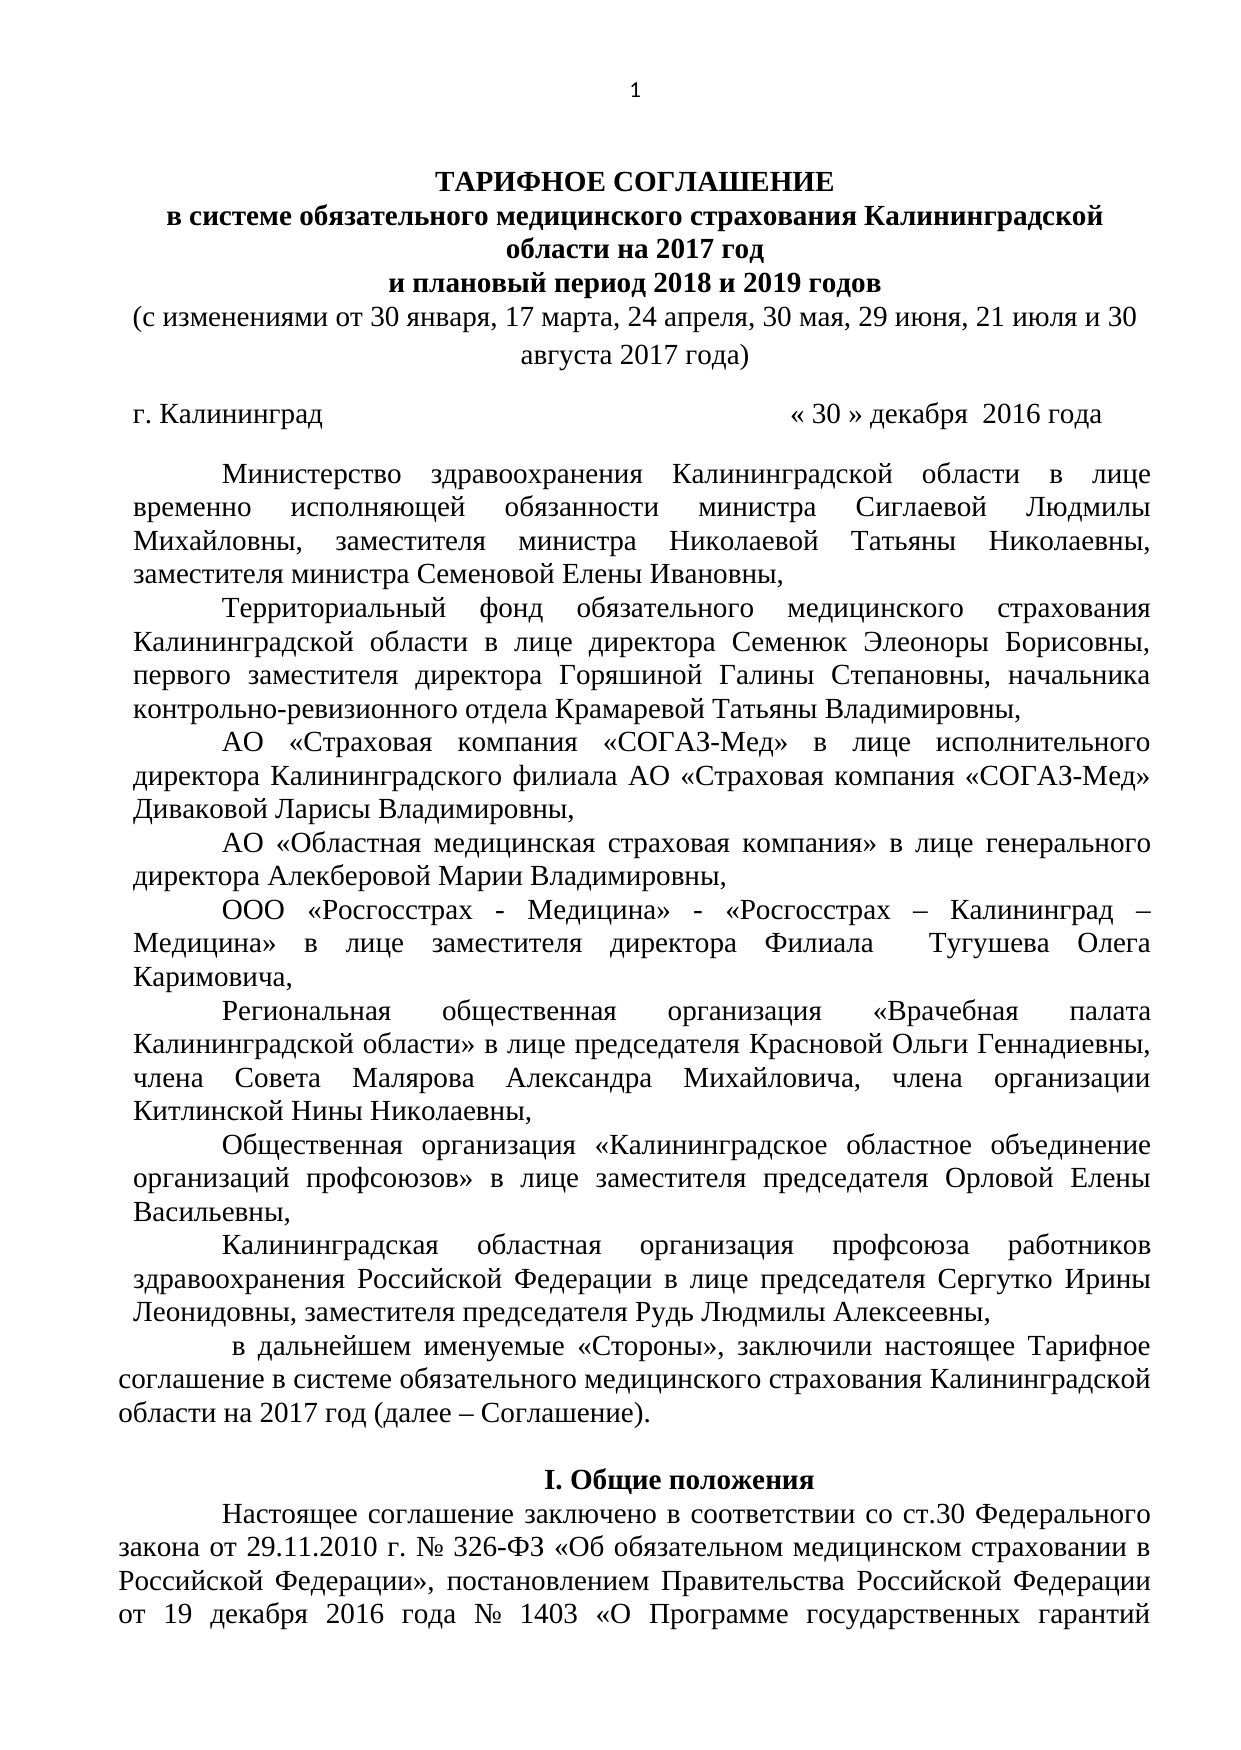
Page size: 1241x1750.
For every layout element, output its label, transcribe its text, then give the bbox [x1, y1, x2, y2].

text в дальнейшем именуемые «Стороны», заключили настоящее Тарифное соглашение в системе обязательного медицинского страхования Калининградской области на 2017 год (далее – Соглашение). [118, 1328, 1152, 1429]
text I. Общие положения [118, 1462, 1152, 1496]
text АО «Страховая компания «СОГАЗ-Мед» в лице исполнительного директора Калининградского филиала АО «Страховая компания «СОГАЗ-Мед» Диваковой Ларисы Владимировны, [133, 724, 1152, 825]
text ООО «Росгосстрах - Медицина» - «Росгосстрах – Калининград – Медицина» в лице заместителя директора Филиала Тугушева Олега Каримовича, [133, 892, 1152, 993]
text (с изменениями от 30 января, 17 марта, 24 апреля, 30 мая, 29 июня, 21 июля и 30 августа 2017 года) [118, 299, 1152, 371]
text Министерство здравоохранения Калининградской области в лице временно исполняющей обязанности министра Сиглаевой Людмилы Михайловны, заместителя министра Николаевой Татьяны Николаевны, заместителя министра Семеновой Елены Ивановны, [133, 456, 1152, 590]
text АО «Областная медицинская страховая компания» в лице генерального директора Алекберовой Марии Владимировны, [133, 825, 1152, 892]
text и плановый период 2018 и 2019 годов [118, 265, 1152, 299]
text г. Калининград « 30 » декабря 2016 года [118, 397, 1152, 430]
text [118, 1496, 1152, 1630]
text ТАРИФНОЕ СОГЛАШЕНИЕ [118, 164, 1152, 198]
text Территориальный фонд обязательного медицинского страхования Калининградской области в лице директора Семенюк Элеоноры Борисовны, первого заместителя директора Горяшиной Галины Степановны, начальника контрольно-ревизионного отдела Крамаревой Татьяны Владимировны, [133, 590, 1152, 724]
text Калининградская областная организация профсоюза работников здравоохранения Российской Федерации в лице председателя Сергутко Ирины Леонидовны, заместителя председателя Рудь Людмилы Алексеевны, [133, 1227, 1152, 1328]
text Региональная общественная организация «Врачебная палата Калининградской области» в лице председателя Красновой Ольги Геннадиевны, члена Совета Малярова Александра Михайловича, члена организации Китлинской Нины Николаевны, [133, 993, 1152, 1127]
text Общественная организация «Калининградское областное объединение организаций профсоюзов» в лице заместителя председателя Орловой Елены Васильевны, [133, 1127, 1152, 1227]
text в системе обязательного медицинского страхования Калининградской области на 2017 год [118, 198, 1152, 265]
